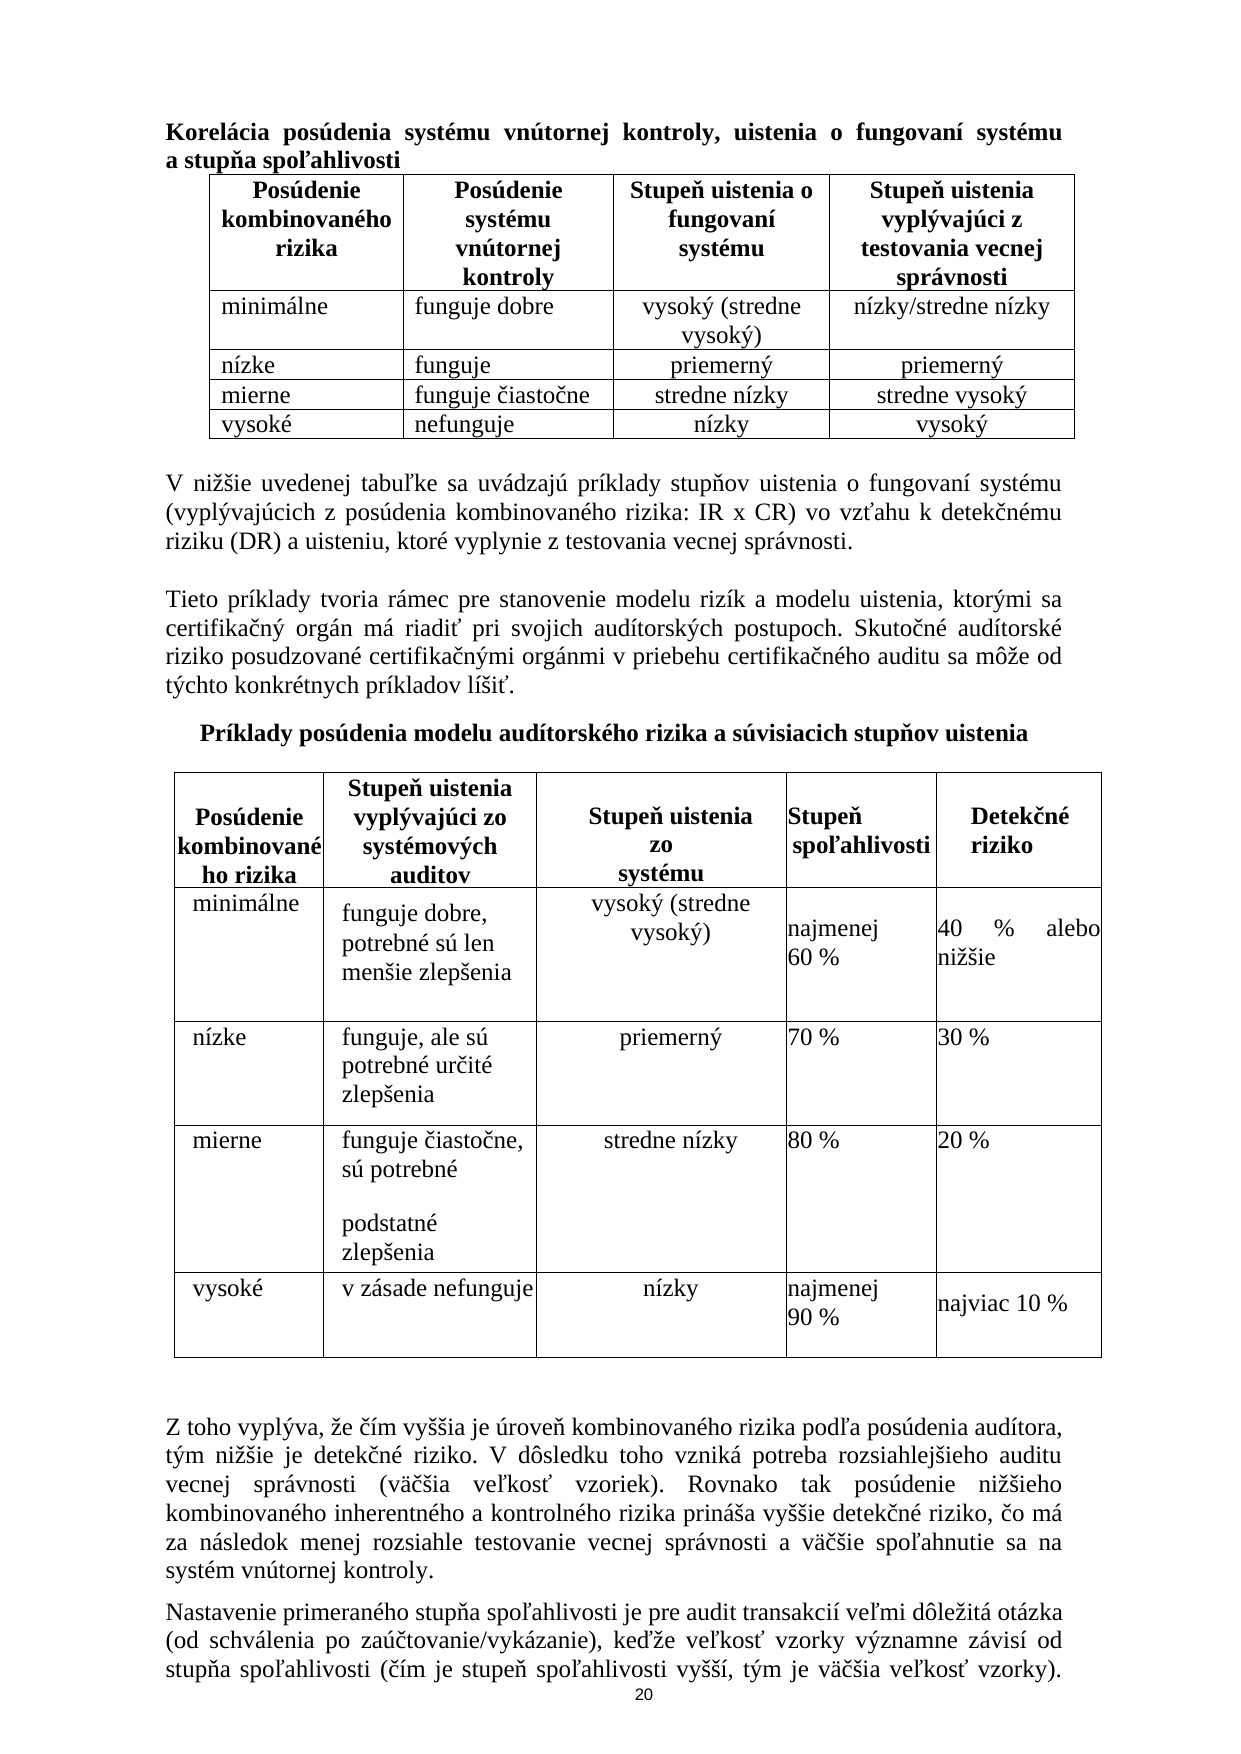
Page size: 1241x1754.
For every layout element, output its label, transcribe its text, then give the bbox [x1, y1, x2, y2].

text Korelácia posúdenia systému vnútornej kontroly, uistenia o fungovaní systému a stupňa spoľahlivosti [165, 117, 1063, 174]
table_header Stupeň uistenia vyplývajúci z testovania vecnej správnosti [830, 175, 1074, 290]
table_cell 40 % alebo nižšie [937, 888, 1101, 1021]
table_cell stredne vysoký [830, 380, 1074, 408]
table_cell stredne nízky [614, 380, 829, 408]
text Tieto príklady tvoria rámec pre stanovenie modelu rizík a modelu uistenia, ktorými sa certifikačný orgán má riadiť pri svojich audítorských postupoch. Skutočné audítorské riziko posudzované certifikačnými orgánmi v priebehu certifikačného auditu sa môže od týchto konkrétnych príkladov líšiť. [165, 584, 1063, 699]
table_cell priemerný [614, 350, 829, 379]
table_cell nízke [210, 350, 403, 379]
table_cell nefunguje [404, 410, 613, 438]
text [165, 1597, 1063, 1683]
table_header Detekčné riziko [937, 773, 1101, 887]
table_header Stupeň uistenia zo systému [537, 773, 786, 887]
text V nižšie uvedenej tabuľke sa uvádzajú príklady stupňov uistenia o fungovaní systému (vyplývajúcich z posúdenia kombinovaného rizika: IR x CR) vo vzťahu k detekčnému riziku (DR) a uisteniu, ktoré vyplynie z testovania vecnej správnosti. [165, 468, 1063, 555]
table_cell 30 % [937, 1022, 1101, 1124]
table_cell funguje čiastočne, sú potrebné podstatné zlepšenia [324, 1126, 536, 1272]
text Z toho vyplýva, že čím vyššia je úroveň kombinovaného rizika podľa posúdenia audítora, tým nižšie je detekčné riziko. V dôsledku toho vzniká potreba rozsiahlejšieho auditu vecnej správnosti (väčšia veľkosť vzoriek). Rovnako tak posúdenie nižšieho kombinovaného inherentného a kontrolného rizika prináša vyššie detekčné riziko, čo má za následok menej rozsiahle testovanie vecnej správnosti a väčšie spoľahnutie sa na systém vnútornej kontroly. [165, 1412, 1063, 1584]
table_cell funguje dobre, potrebné sú len menšie zlepšenia [324, 888, 536, 1021]
table_cell nízky [614, 410, 829, 438]
table_cell mierne [210, 380, 403, 408]
table_cell mierne [175, 1126, 323, 1272]
table_cell vysoké [175, 1273, 323, 1357]
table_cell priemerný [830, 350, 1074, 379]
text Príklady posúdenia modelu audítorského rizika a súvisiacich stupňov uistenia [165, 718, 1063, 747]
table_cell najmenej 90 % [787, 1273, 936, 1357]
table_cell vysoký (stredne vysoký) [537, 888, 786, 1021]
table_cell vysoký (stredne vysoký) [614, 291, 829, 349]
table_header Stupeň uistenia vyplývajúci zo systémových auditov [324, 773, 536, 887]
table_cell funguje [404, 350, 613, 379]
table_cell priemerný [537, 1022, 786, 1124]
table_cell 80 % [787, 1126, 936, 1272]
table_cell 70 % [787, 1022, 936, 1124]
table_header Posúdenie systému vnútornej kontroly [404, 175, 613, 290]
table_cell funguje dobre [404, 291, 613, 349]
table_cell vysoké [210, 410, 403, 438]
table_cell najviac 10 % [937, 1273, 1101, 1357]
table_header Stupeň spoľahlivosti [787, 773, 936, 887]
table_cell 20 % [937, 1126, 1101, 1272]
table_cell nízky [537, 1273, 786, 1357]
table_cell v zásade nefunguje [324, 1273, 536, 1357]
table_cell funguje čiastočne [404, 380, 613, 408]
table_cell najmenej 60 % [787, 888, 936, 1021]
table_header Stupeň uistenia o fungovaní systému [614, 175, 829, 290]
table_header Posúdenie kombinovaného rizika [175, 773, 323, 887]
table_cell minimálne [175, 888, 323, 1021]
table_cell vysoký [830, 410, 1074, 438]
table_header Posúdenie kombinovaného rizika [210, 175, 403, 290]
table_cell minimálne [210, 291, 403, 349]
table_cell nízke [175, 1022, 323, 1124]
table_cell stredne nízky [537, 1126, 786, 1272]
table_cell funguje, ale sú potrebné určité zlepšenia [324, 1022, 536, 1124]
table_cell nízky/stredne nízky [830, 291, 1074, 349]
